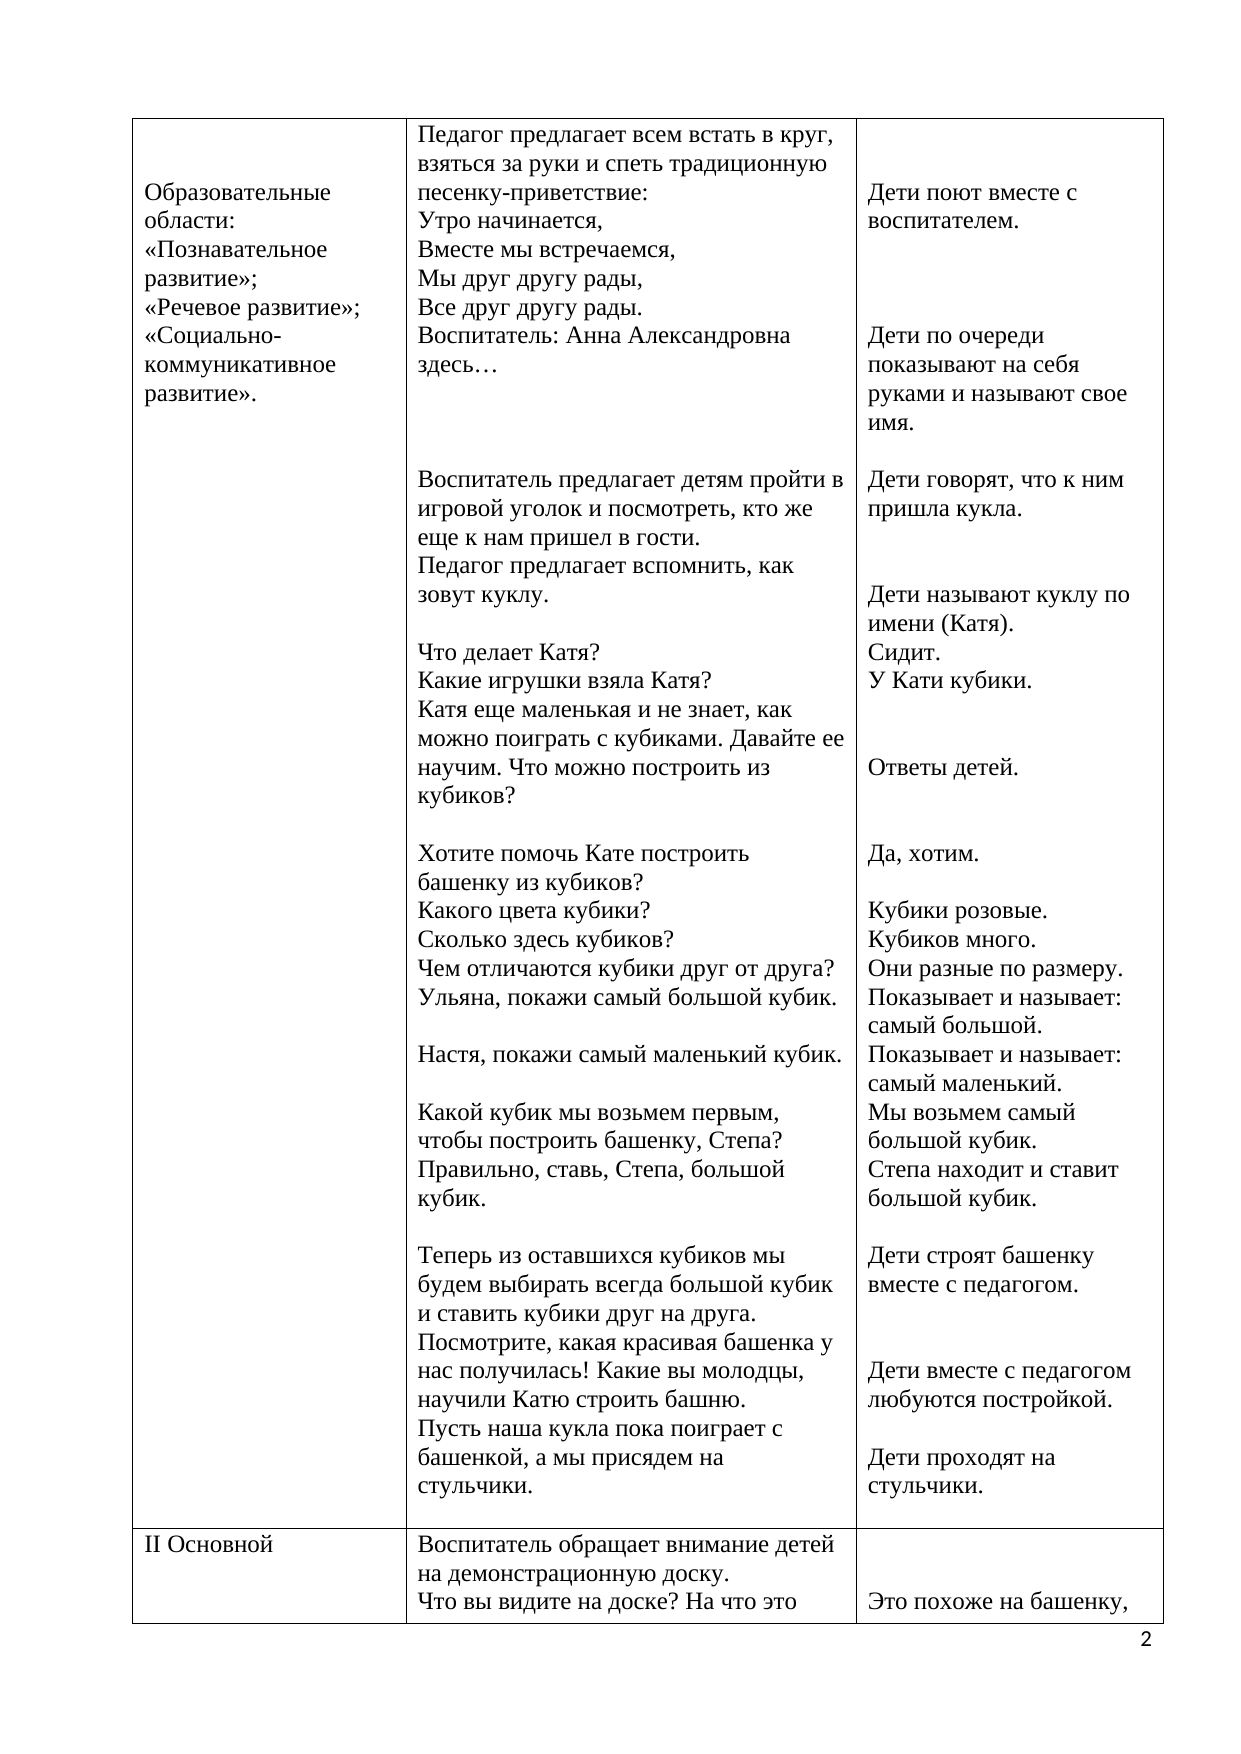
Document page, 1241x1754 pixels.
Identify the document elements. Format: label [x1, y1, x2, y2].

table_cell [133, 1529, 406, 1623]
table_cell [857, 1529, 1163, 1623]
table_cell [133, 119, 406, 1528]
table_cell [857, 119, 1163, 1528]
table_cell [407, 119, 856, 1528]
table_cell [407, 1529, 856, 1623]
